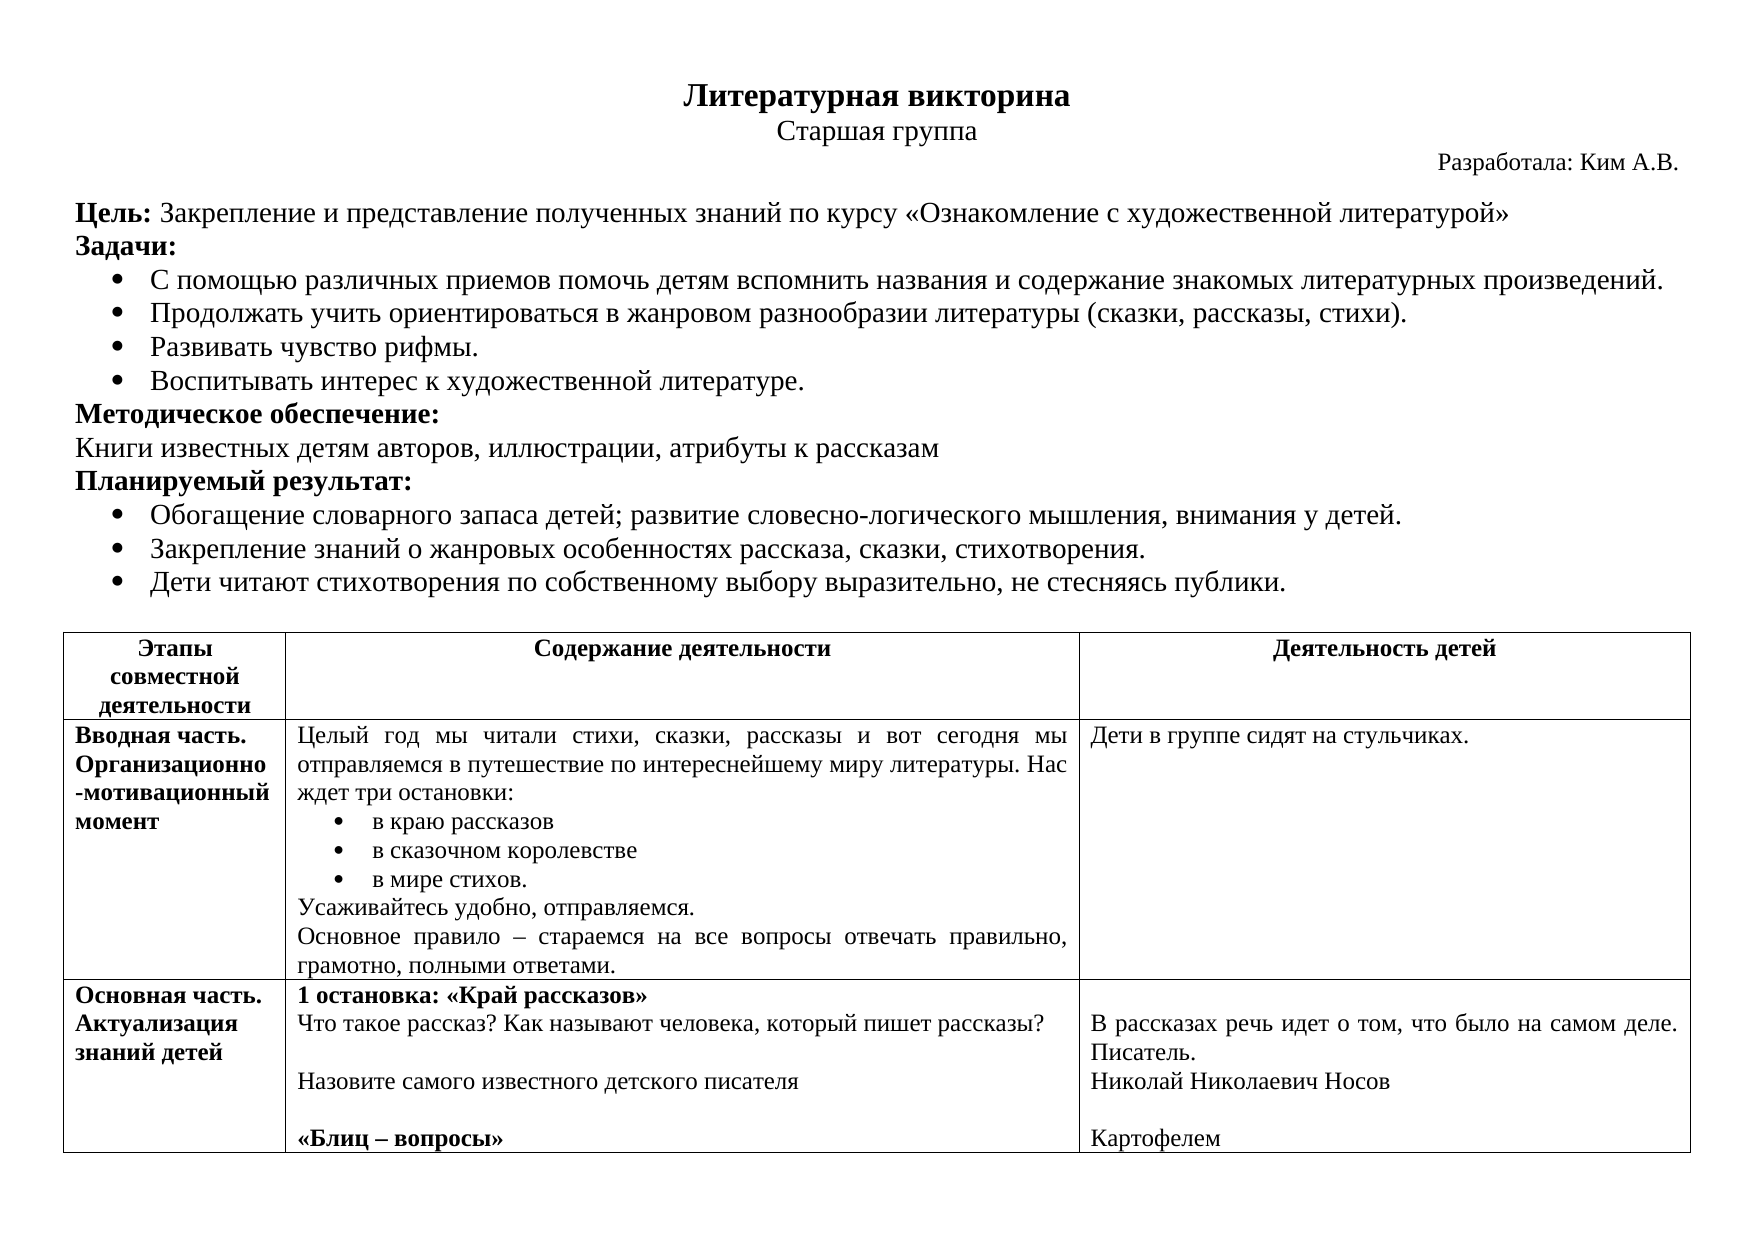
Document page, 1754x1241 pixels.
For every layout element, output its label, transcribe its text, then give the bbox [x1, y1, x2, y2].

table_header Содержание деятельности [286, 633, 1079, 719]
table_header Деятельность детей [1080, 633, 1690, 719]
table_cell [1080, 980, 1690, 1152]
text Задачи: [75, 228, 1679, 262]
list Развивать чувство рифмы. [112, 329, 1679, 363]
text Литературная викторина [75, 75, 1679, 113]
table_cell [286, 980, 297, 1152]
text Планируемый результат: [75, 463, 1679, 497]
list Обогащение словарного запаса детей; развитие словесно-логического мышления, внимания у детей. [112, 497, 1679, 531]
list Закрепление знаний о жанровых особенностях рассказа, сказки, стихотворения. [112, 531, 1679, 564]
table_cell Дети в группе сидят на стульчиках. [1080, 720, 1690, 979]
table_header Этапы совместной деятельности [64, 633, 285, 719]
table_cell Вводная часть. Организационно-мотивационный момент [64, 720, 285, 979]
text Методическое обеспечение: [75, 396, 1679, 430]
table_cell Целый год мы читали стихи, сказки, рассказы и вот сегодня мы отправляемся в путешествие по интереснейшему миру литературы. Нас ждет три остановки: в краю рассказов в сказочном королевстве в мире стихов. Усаживайтесь удобно, отправляемся. Основное правило – стараемся на все вопросы отвечать правильно, грамотно, полными ответами. [286, 720, 1079, 979]
text Книги известных детям авторов, иллюстрации, атрибуты к рассказам [75, 430, 1679, 463]
text Цель: Закрепление и представление полученных знаний по курсу «Ознакомление с художественной литературой» [75, 195, 1679, 228]
list Воспитывать интерес к художественной литературе. [112, 363, 1679, 396]
list Продолжать учить ориентироваться в жанровом разнообразии литературы (сказки, рассказы, стихи). [112, 296, 1679, 329]
text Разработала: Ким А.В. [75, 147, 1679, 176]
list С помощью различных приемов помочь детям вспомнить названия и содержание знакомых литературных произведений. [112, 262, 1679, 296]
list Дети читают стихотворения по собственному выбору выразительно, не стесняясь публики. [112, 564, 1679, 598]
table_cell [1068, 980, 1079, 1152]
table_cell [64, 980, 285, 1152]
text Старшая группа [75, 113, 1679, 147]
